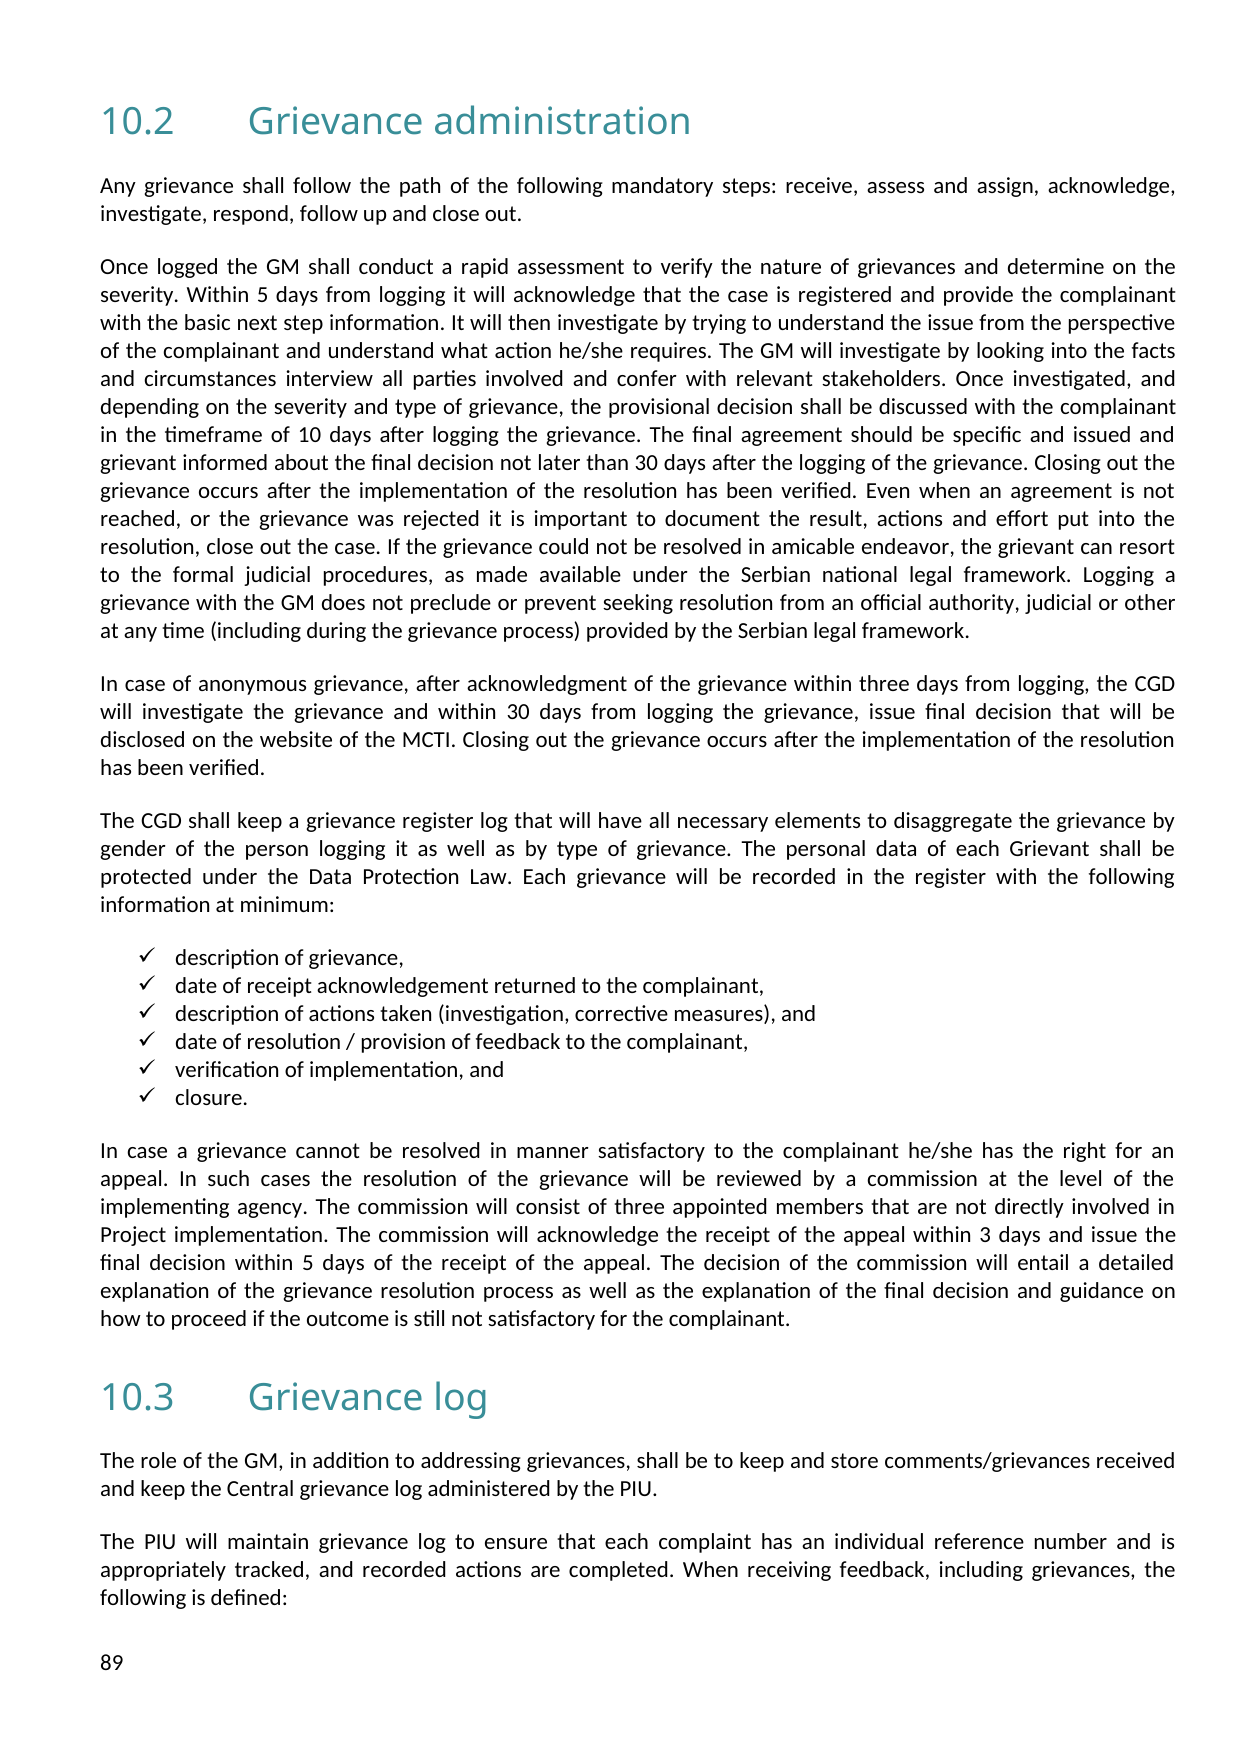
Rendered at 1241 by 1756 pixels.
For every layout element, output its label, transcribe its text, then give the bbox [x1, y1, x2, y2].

text Once logged the GM shall conduct a rapid assessment to verify the nature of grievances and determine on the severity. Within 5 days from logging it will acknowledge that the case is registered and provide the complainant with the basic next step information. It will then investigate by trying to understand the issue from the perspective of the complainant and understand what action he/she requires. The GM will investigate by looking into the facts and circumstances interview all parties involved and confer with relevant stakeholders. Once investigated, and depending on the severity and type of grievance, the provisional decision shall be discussed with the complainant in the timeframe of 10 days after logging the grievance. The final agreement should be specific and issued and grievant informed about the final decision not later than 30 days after the logging of the grievance. Closing out the grievance occurs after the implementation of the resolution has been verified. Even when an agreement is not reached, or the grievance was rejected it is important to document the result, actions and effort put into the resolution, close out the case. If the grievance could not be resolved in amicable endeavor, the grievant can resort to the formal judicial procedures, as made available under the Serbian national legal framework. Logging a grievance with the GM does not preclude or prevent seeking resolution from an official authority, judicial or other at any time (including during the grievance process) provided by the Serbian legal framework. [100, 252, 1178, 644]
list date of receipt acknowledgement returned to the complainant, [137, 971, 1178, 999]
list verification of implementation, and [137, 1055, 1178, 1083]
text In case a grievance cannot be resolved in manner satisfactory to the complainant he/she has the right for an appeal. In such cases the resolution of the grievance will be reviewed by a commission at the level of the implementing agency. The commission will consist of three appointed members that are not directly involved in Project implementation. The commission will acknowledge the receipt of the appeal within 3 days and issue the final decision within 5 days of the receipt of the appeal. The decision of the commission will entail a detailed explanation of the grievance resolution process as well as the explanation of the final decision and guidance on how to proceed if the outcome is still not satisfactory for the complainant. [100, 1136, 1178, 1332]
text Any grievance shall follow the path of the following mandatory steps: receive, assess and assign, acknowledge, investigate, respond, follow up and close out. [100, 171, 1178, 227]
text The PIU will maintain grievance log to ensure that each complaint has an individual reference number and is appropriately tracked, and recorded actions are completed. When receiving feedback, including grievances, the following is defined: [100, 1527, 1178, 1611]
list date of resolution / provision of feedback to the complainant, [137, 1027, 1178, 1055]
subtitle Grievance log [100, 1370, 1178, 1421]
subtitle Grievance administration [100, 95, 1178, 146]
list description of grievance, [137, 943, 1178, 971]
text The role of the GM, in addition to addressing grievances, shall be to keep and store comments/grievances received and keep the Central grievance log administered by the PIU. [100, 1446, 1178, 1502]
text The CGD shall keep a grievance register log that will have all necessary elements to disaggregate the grievance by gender of the person logging it as well as by type of grievance. The personal data of each Grievant shall be protected under the Data Protection Law. Each grievance will be recorded in the register with the following information at minimum: [100, 806, 1178, 918]
list closure. [137, 1083, 1178, 1111]
text In case of anonymous grievance, after acknowledgment of the grievance within three days from logging, the CGD will investigate the grievance and within 30 days from logging the grievance, issue final decision that will be disclosed on the website of the MCTI. Closing out the grievance occurs after the implementation of the resolution has been verified. [100, 669, 1178, 781]
list description of actions taken (investigation, corrective measures), and [137, 999, 1178, 1027]
